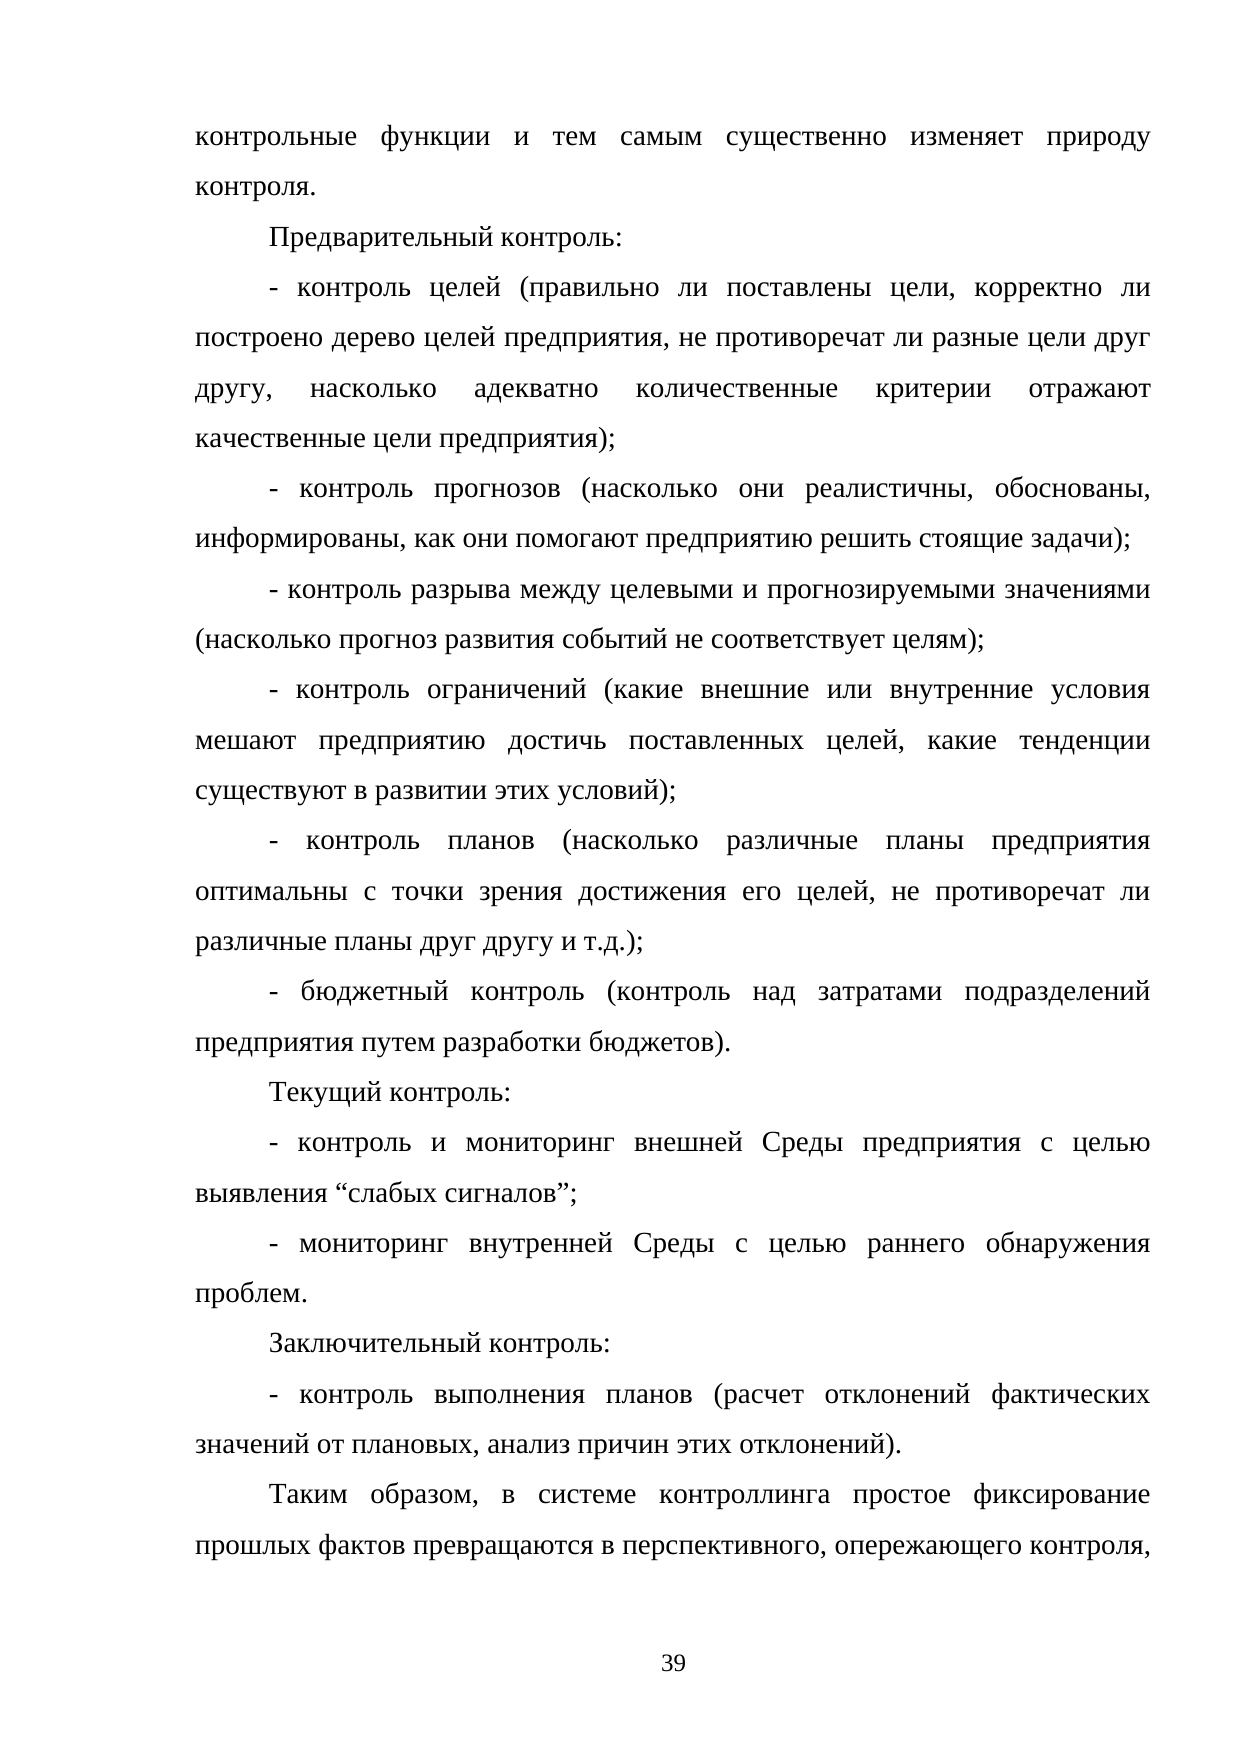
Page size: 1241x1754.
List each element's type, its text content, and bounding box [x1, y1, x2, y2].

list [195, 118, 1152, 202]
list - контроль планов (насколько различные планы предприятия оптимальны с точки зрения достижения его целей, не противоречат ли различные планы друг другу и т.д.); [195, 822, 1152, 957]
list - контроль выполнения планов (расчет отклонений фактических значений от плановых, анализ причин этих отклонений). [195, 1376, 1152, 1460]
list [195, 1477, 1152, 1560]
list - мониторинг внутренней Среды с целью раннего обнаружения проблем. [195, 1225, 1152, 1309]
list - контроль прогнозов (насколько они реалистичны, обоснованы, информированы, как они помогают предприятию решить стоящие задачи); [195, 470, 1152, 554]
list - контроль целей (правильно ли поставлены цели, корректно ли построено дерево целей предприятия, не противоречат ли разные цели друг другу, насколько адекватно количественные критерии отражают качественные цели предприятия); [195, 269, 1152, 453]
list Заключительный контроль: [195, 1326, 1152, 1359]
list - контроль разрыва между целевыми и прогнозируемыми значениями (насколько прогноз развития событий не соответствует целям); [195, 571, 1152, 655]
list Предварительный контроль: [195, 219, 1152, 252]
list - бюджетный контроль (контроль над затратами подразделений предприятия путем разработки бюджетов). [195, 973, 1152, 1057]
list - контроль ограничений (какие внешние или внутренние условия мешают предприятию достичь поставленных целей, какие тенденции существуют в развитии этих условий); [195, 672, 1152, 806]
list - контроль и мониторинг внешней Среды предприятия с целью выявления “слабых сигналов”; [195, 1124, 1152, 1208]
list Текущий контроль: [195, 1074, 1152, 1108]
